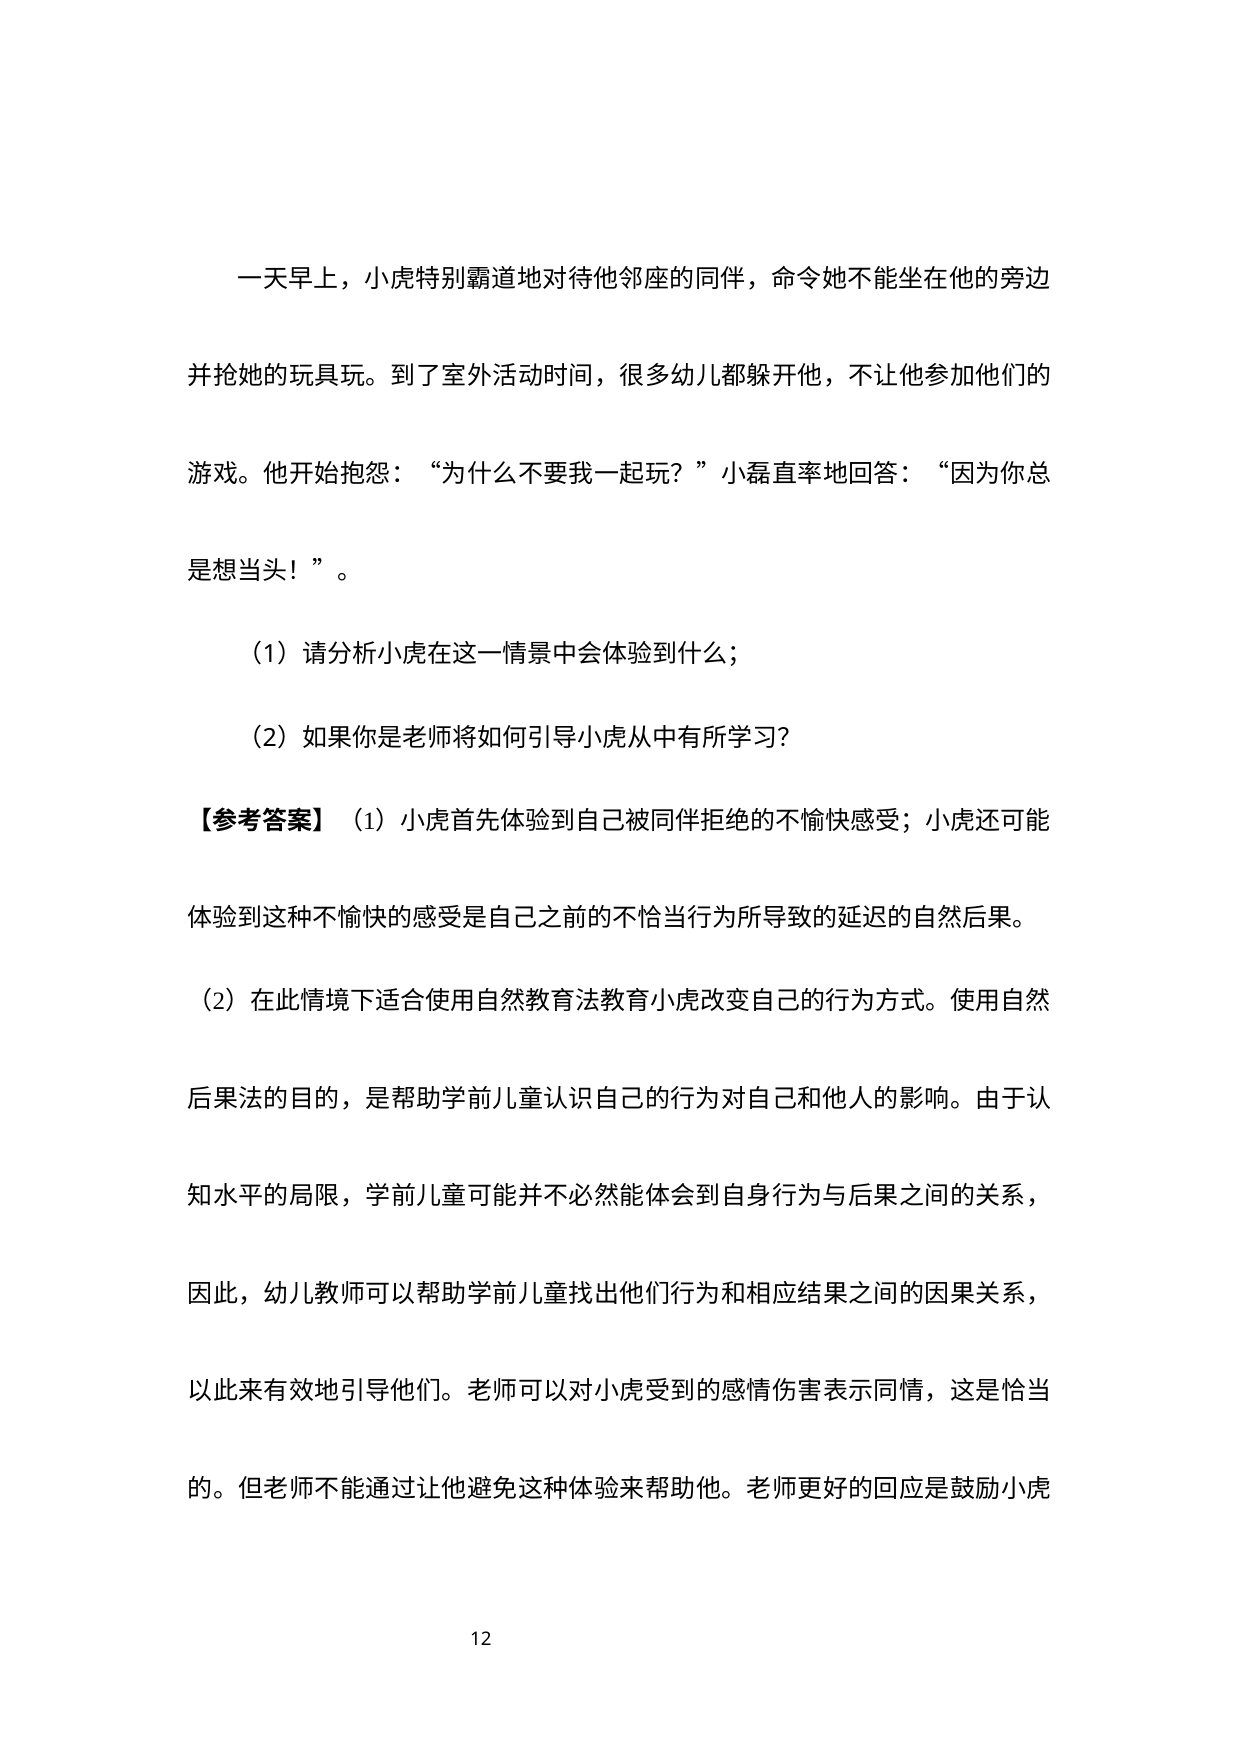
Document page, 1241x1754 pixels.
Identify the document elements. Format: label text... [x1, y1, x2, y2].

text （2）如果你是老师将如何引导小虎从中有所学习？ [187, 703, 1053, 768]
list 一天早上，小虎特别霸道地对待他邻座的同伴，命令她不能坐在他的旁边并抢她的玩具玩。到了室外活动时间，很多幼儿都躲开他，不让他参加他们的游戏。他开始抱怨：“为什么不要我一起玩？”小磊直率地回答：“因为你总是想当头！”。 [187, 244, 1053, 601]
list （1）请分析小虎在这一情景中会体验到什么； [187, 619, 1053, 684]
list 【参考答案】（1）小虎首先体验到自己被同伴拒绝的不愉快感受；小虎还可能体验到这种不愉快的感受是自己之前的不恰当行为所导致的延迟的自然后果。 [187, 786, 1053, 948]
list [187, 966, 1053, 1519]
